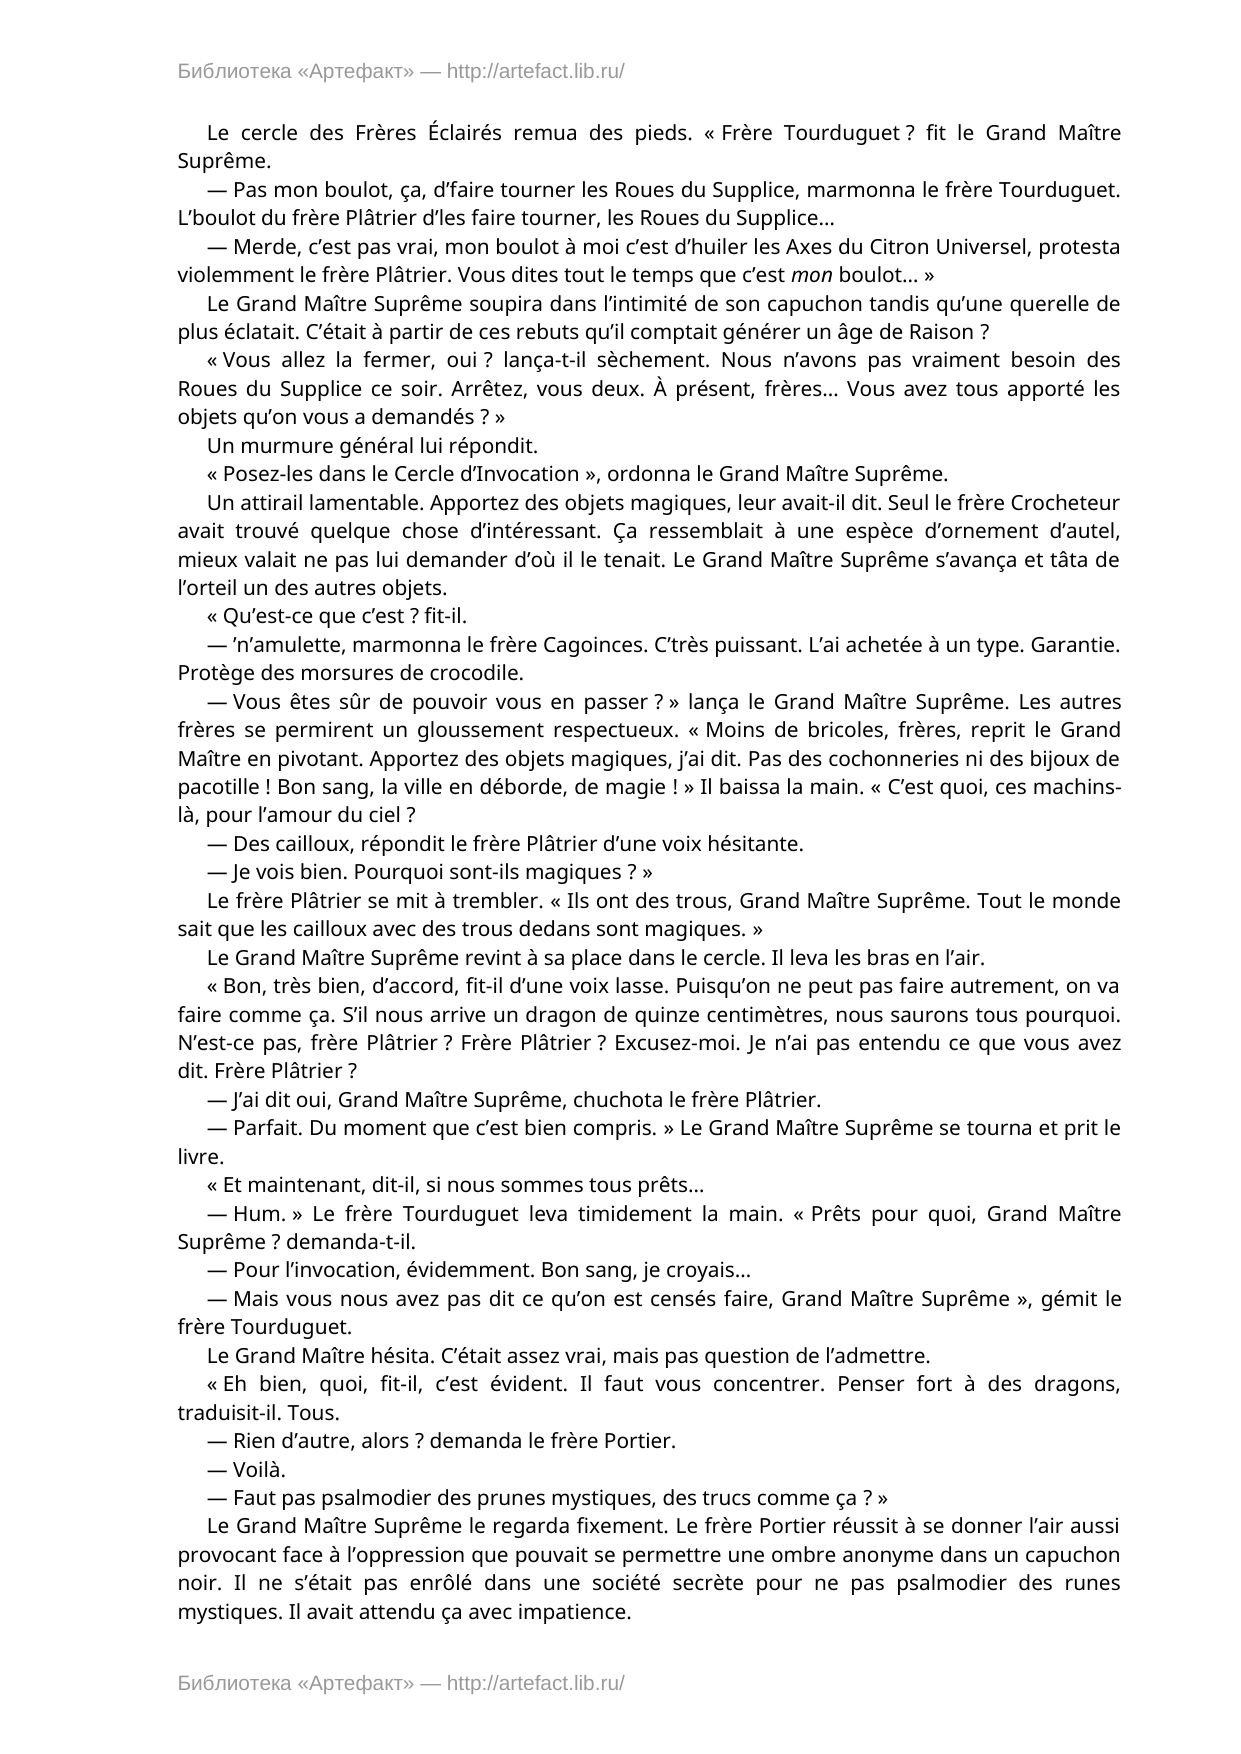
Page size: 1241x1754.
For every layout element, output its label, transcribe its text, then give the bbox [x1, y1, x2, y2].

text — J’ai dit oui, Grand Maître Suprême, chuchota le frère Plâtrier. [177, 1085, 1122, 1113]
text — Pour l’invocation, évidemment. Bon sang, je croyais… [177, 1256, 1122, 1284]
text — Mais vous nous avez pas dit ce qu’on est censés faire, Grand Maître Suprême », gémit le frère Tourduguet. [177, 1284, 1122, 1341]
text Le Grand Maître Suprême revint à sa place dans le cercle. Il leva les bras en l’air. [177, 943, 1122, 971]
text — Faut pas psalmodier des prunes mystiques, des trucs comme ça ? » [177, 1483, 1122, 1512]
text — Voilà. [177, 1455, 1122, 1483]
text « Bon, très bien, d’accord, fit-il d’une voix lasse. Puisqu’on ne peut pas faire autrement, on va faire comme ça. S’il nous arrive un dragon de quinze centimètres, nous saurons tous pourquoi. N’est-ce pas, frère Plâtrier ? Frère Plâtrier ? Excusez-moi. Je n’ai pas entendu ce que vous avez dit. Frère Plâtrier ? [177, 971, 1122, 1085]
text — Parfait. Du moment que c’est bien compris. » Le Grand Maître Suprême se tourna et prit le livre. [177, 1113, 1122, 1170]
text « Posez-les dans le Cercle d’Invocation », ordonna le Grand Maître Suprême. [177, 459, 1122, 488]
text Le frère Plâtrier se mit à trembler. « Ils ont des trous, Grand Maître Suprême. Tout le monde sait que les cailloux avec des trous dedans sont magiques. » [177, 886, 1122, 943]
text — Merde, c’est pas vrai, mon boulot à moi c’est d’huiler les Axes du Citron Universel, protesta violemment le frère Plâtrier. Vous dites tout le temps que c’est mon boulot… » [177, 232, 1122, 289]
text « Et maintenant, dit-il, si nous sommes tous prêts… [177, 1170, 1122, 1199]
text Un murmure général lui répondit. [177, 431, 1122, 459]
text Le Grand Maître Suprême le regarda fixement. Le frère Portier réussit à se donner l’air aussi provocant face à l’oppression que pouvait se permettre une ombre anonyme dans un capuchon noir. Il ne s’était pas enrôlé dans une société secrète pour ne pas psalmodier des runes mystiques. Il avait attendu ça avec impatience. [177, 1512, 1122, 1625]
text — Pas mon boulot, ça, d’faire tourner les Roues du Supplice, marmonna le frère Tourduguet. L’boulot du frère Plâtrier d’les faire tourner, les Roues du Supplice… [177, 175, 1122, 232]
text Le Grand Maître Suprême soupira dans l’intimité de son capuchon tandis qu’une querelle de plus éclatait. C’était à partir de ces rebuts qu’il comptait générer un âge de Raison ? [177, 289, 1122, 346]
text « Eh bien, quoi, fit-il, c’est évident. Il faut vous concentrer. Penser fort à des dragons, traduisit-il. Tous. [177, 1369, 1122, 1426]
text — Rien d’autre, alors ? demanda le frère Portier. [177, 1426, 1122, 1455]
text Le cercle des Frères Éclairés remua des pieds. « Frère Tourduguet ? fit le Grand Maître Suprême. [177, 118, 1122, 175]
text — Hum. » Le frère Tourduguet leva timidement la main. « Prêts pour quoi, Grand Maître Suprême ? demanda-t-il. [177, 1199, 1122, 1256]
text Un attirail lamentable. Apportez des objets magiques, leur avait-il dit. Seul le frère Crocheteur avait trouvé quelque chose d’intéressant. Ça ressemblait à une espèce d’ornement d’autel, mieux valait ne pas lui demander d’où il le tenait. Le Grand Maître Suprême s’avança et tâta de l’orteil un des autres objets. [177, 488, 1122, 602]
text « Qu’est-ce que c’est ? fit-il. [177, 602, 1122, 630]
text — Vous êtes sûr de pouvoir vous en passer ? » lança le Grand Maître Suprême. Les autres frères se permirent un gloussement respectueux. « Moins de bricoles, frères, reprit le Grand Maître en pivotant. Apportez des objets magiques, j’ai dit. Pas des cochonneries ni des bijoux de pacotille ! Bon sang, la ville en déborde, de magie ! » Il baissa la main. « C’est quoi, ces machins-là, pour l’amour du ciel ? [177, 687, 1122, 829]
text — ’n’amulette, marmonna le frère Cagoinces. C’très puissant. L’ai achetée à un type. Garantie. Protège des morsures de crocodile. [177, 630, 1122, 687]
text — Des cailloux, répondit le frère Plâtrier d’une voix hésitante. [177, 829, 1122, 857]
text — Je vois bien. Pourquoi sont-ils magiques ? » [177, 857, 1122, 886]
text Le Grand Maître hésita. C’était assez vrai, mais pas question de l’admettre. [177, 1341, 1122, 1369]
text « Vous allez la fermer, oui ? lança-t-il sèchement. Nous n’avons pas vraiment besoin des Roues du Supplice ce soir. Arrêtez, vous deux. À présent, frères… Vous avez tous apporté les objets qu’on vous a demandés ? » [177, 346, 1122, 431]
